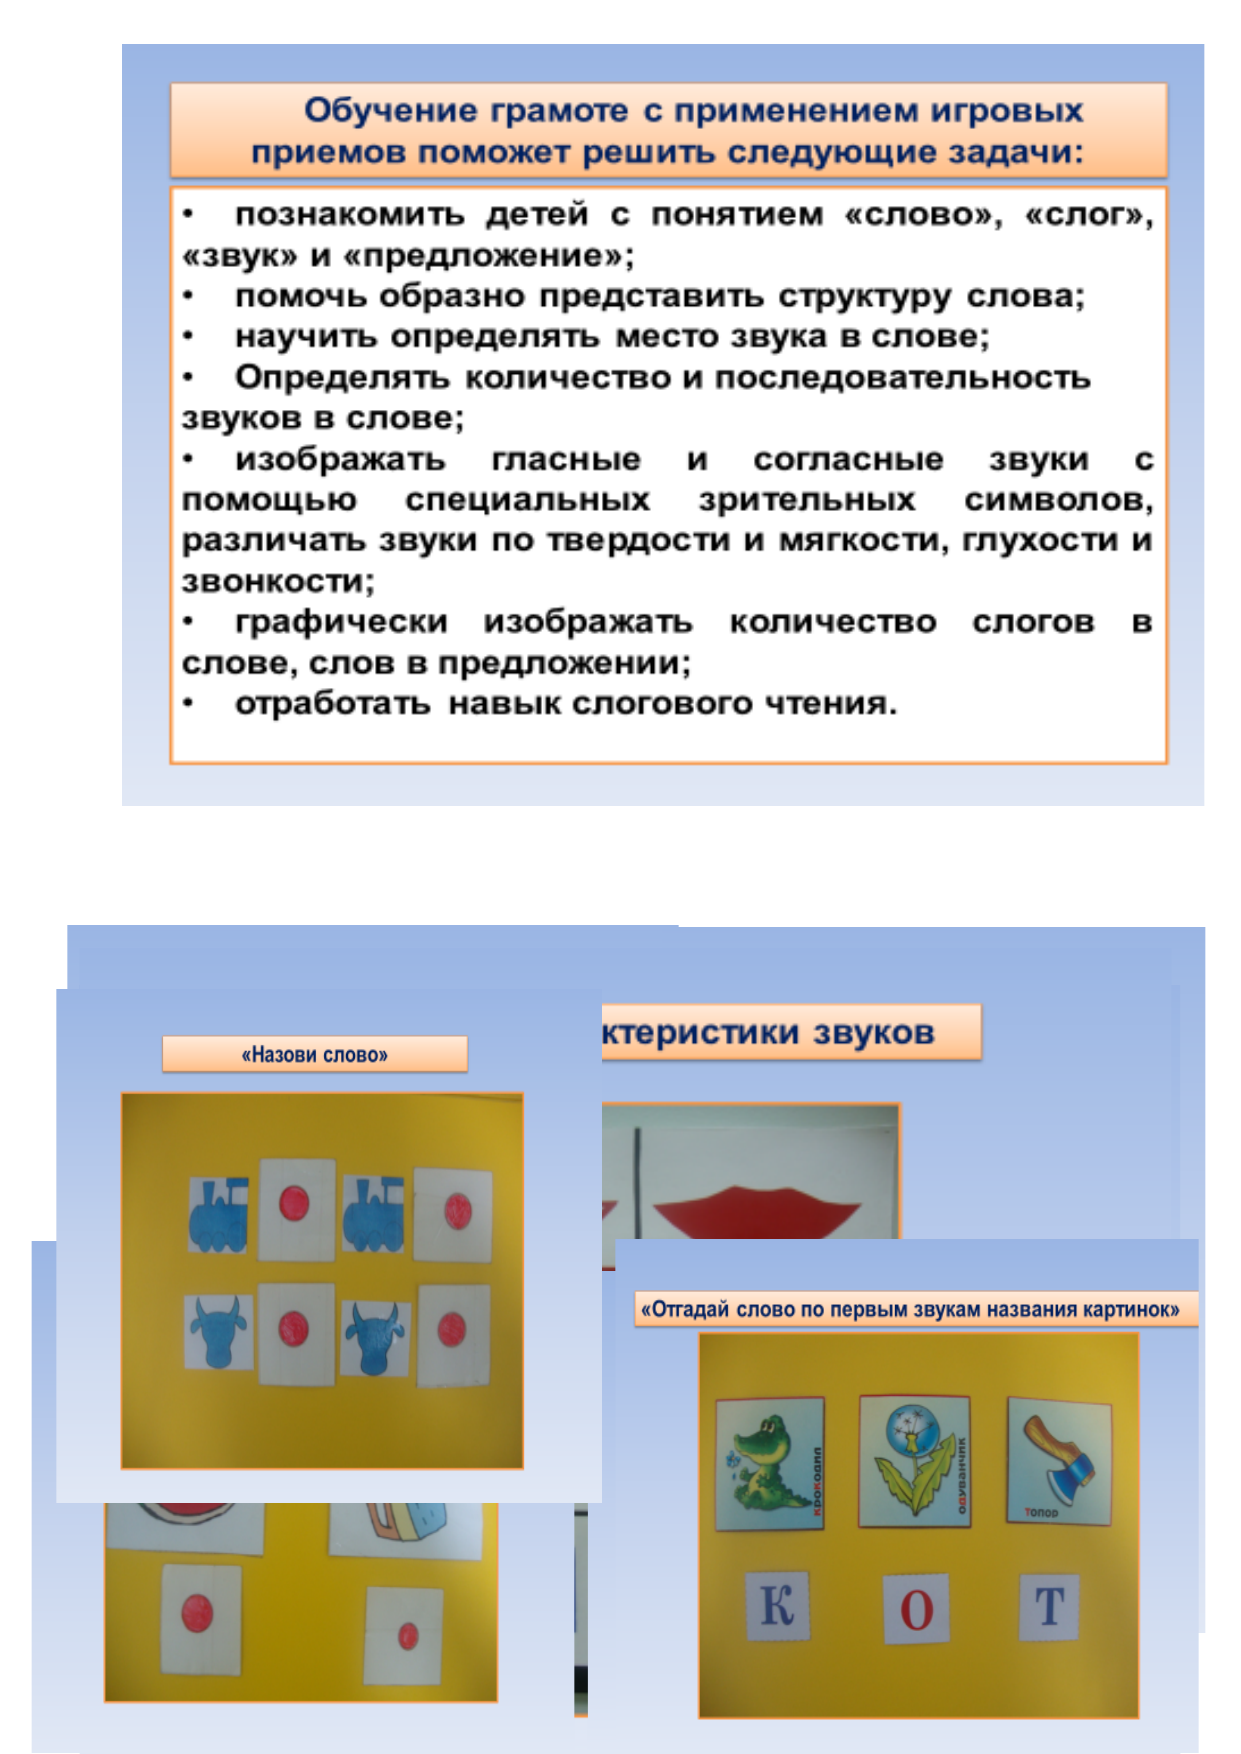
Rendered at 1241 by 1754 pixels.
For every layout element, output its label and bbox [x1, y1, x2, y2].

picture [30, 897, 1205, 1752]
picture [120, 44, 1205, 802]
